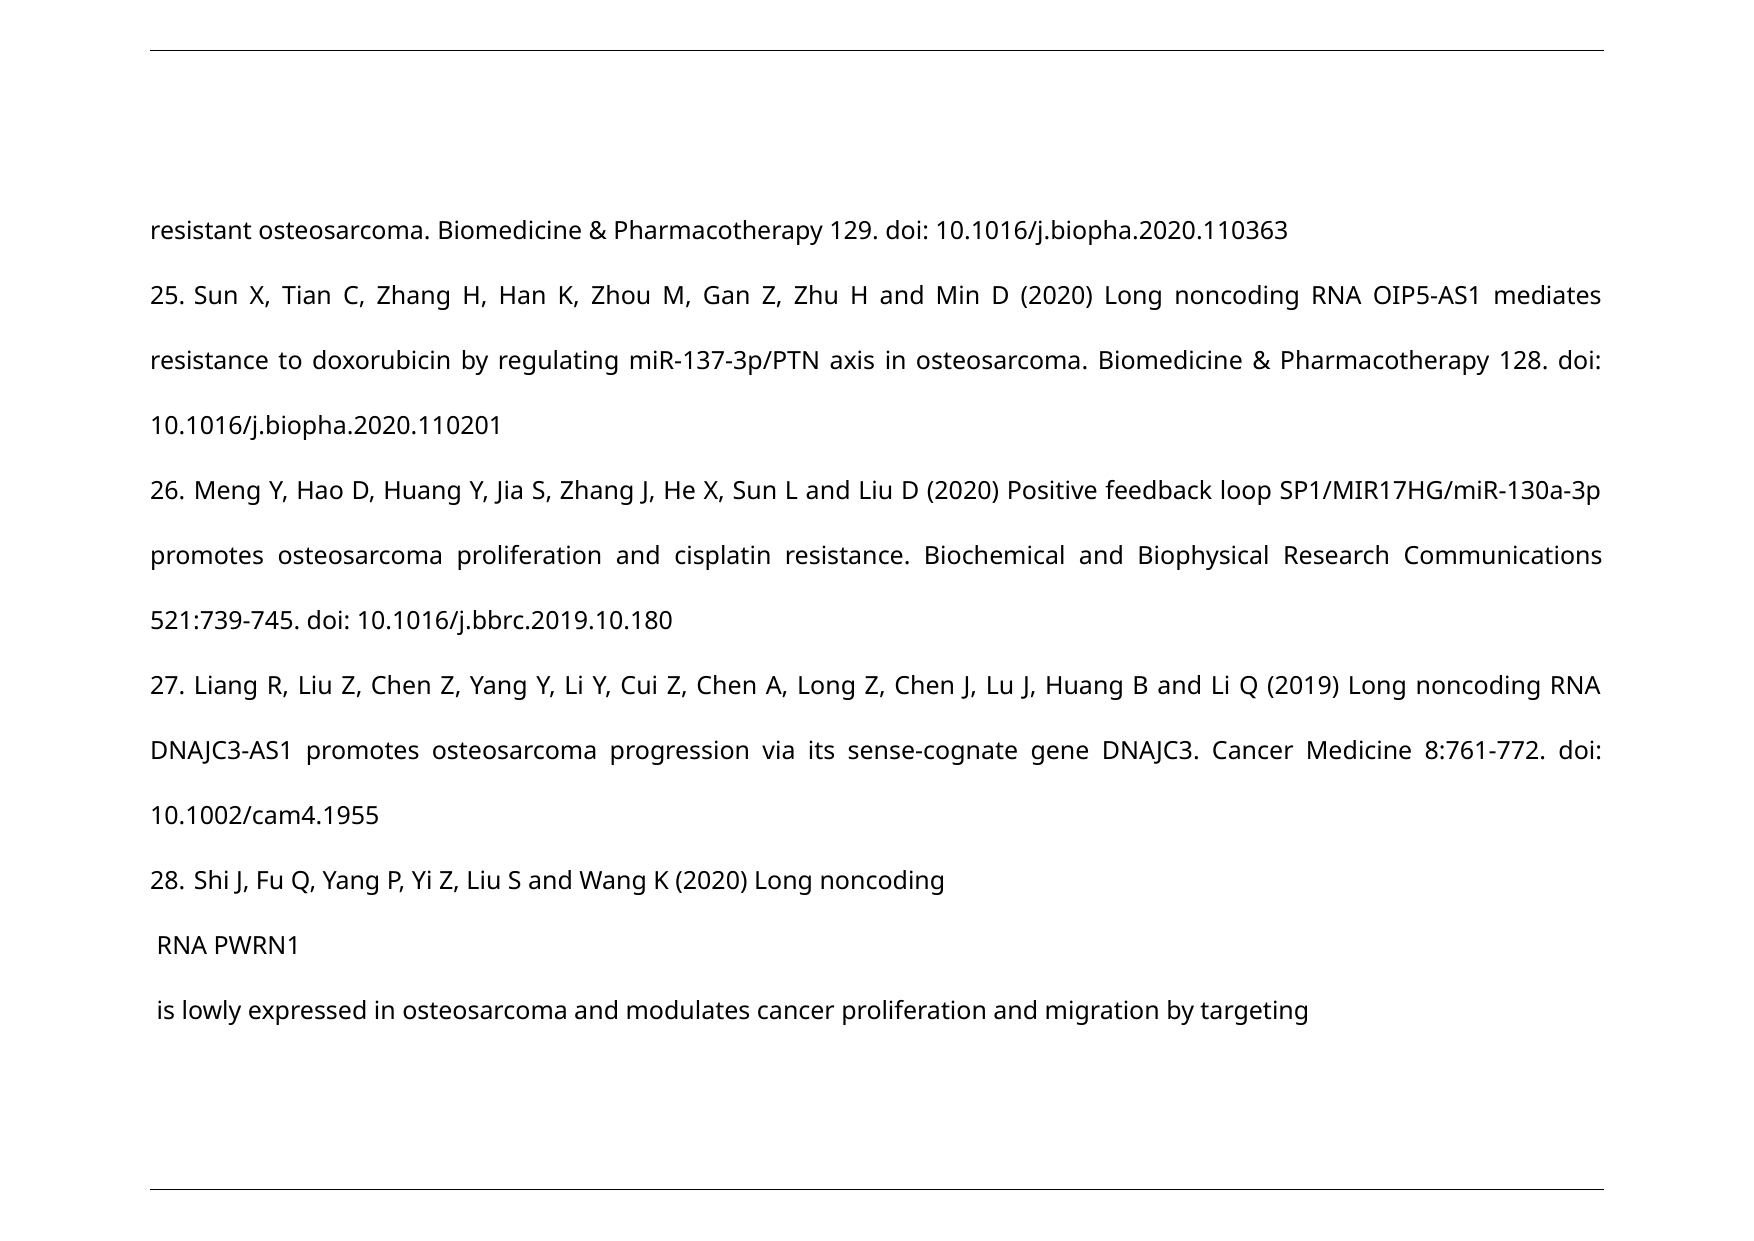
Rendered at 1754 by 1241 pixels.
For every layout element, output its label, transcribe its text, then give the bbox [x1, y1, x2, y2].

text 28. Shi J, Fu Q, Yang P, Yi Z, Liu S and Wang K (2020) Long noncoding [150, 848, 1604, 913]
text is lowly expressed in osteosarcoma and modulates cancer proliferation and migration by targeting [150, 978, 1604, 1043]
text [150, 198, 1604, 263]
text 26. Meng Y, Hao D, Huang Y, Jia S, Zhang J, He X, Sun L and Liu D (2020) Positive feedback loop SP1/MIR17HG/miR-130a-3p promotes osteosarcoma proliferation and cisplatin resistance. Biochemical and Biophysical Research Communications 521:739-745. doi: 10.1016/j.bbrc.2019.10.180 [150, 458, 1604, 653]
text 25. Sun X, Tian C, Zhang H, Han K, Zhou M, Gan Z, Zhu H and Min D (2020) Long noncoding RNA OIP5-AS1 mediates resistance to doxorubicin by regulating miR-137-3p/PTN axis in osteosarcoma. Biomedicine & Pharmacotherapy 128. doi: 10.1016/j.biopha.2020.110201 [150, 263, 1604, 458]
text RNA PWRN1 [150, 913, 1604, 978]
text 27. Liang R, Liu Z, Chen Z, Yang Y, Li Y, Cui Z, Chen A, Long Z, Chen J, Lu J, Huang B and Li Q (2019) Long noncoding RNA DNAJC3-AS1 promotes osteosarcoma progression via its sense-cognate gene DNAJC3. Cancer Medicine 8:761-772. doi: 10.1002/cam4.1955 [150, 653, 1604, 848]
